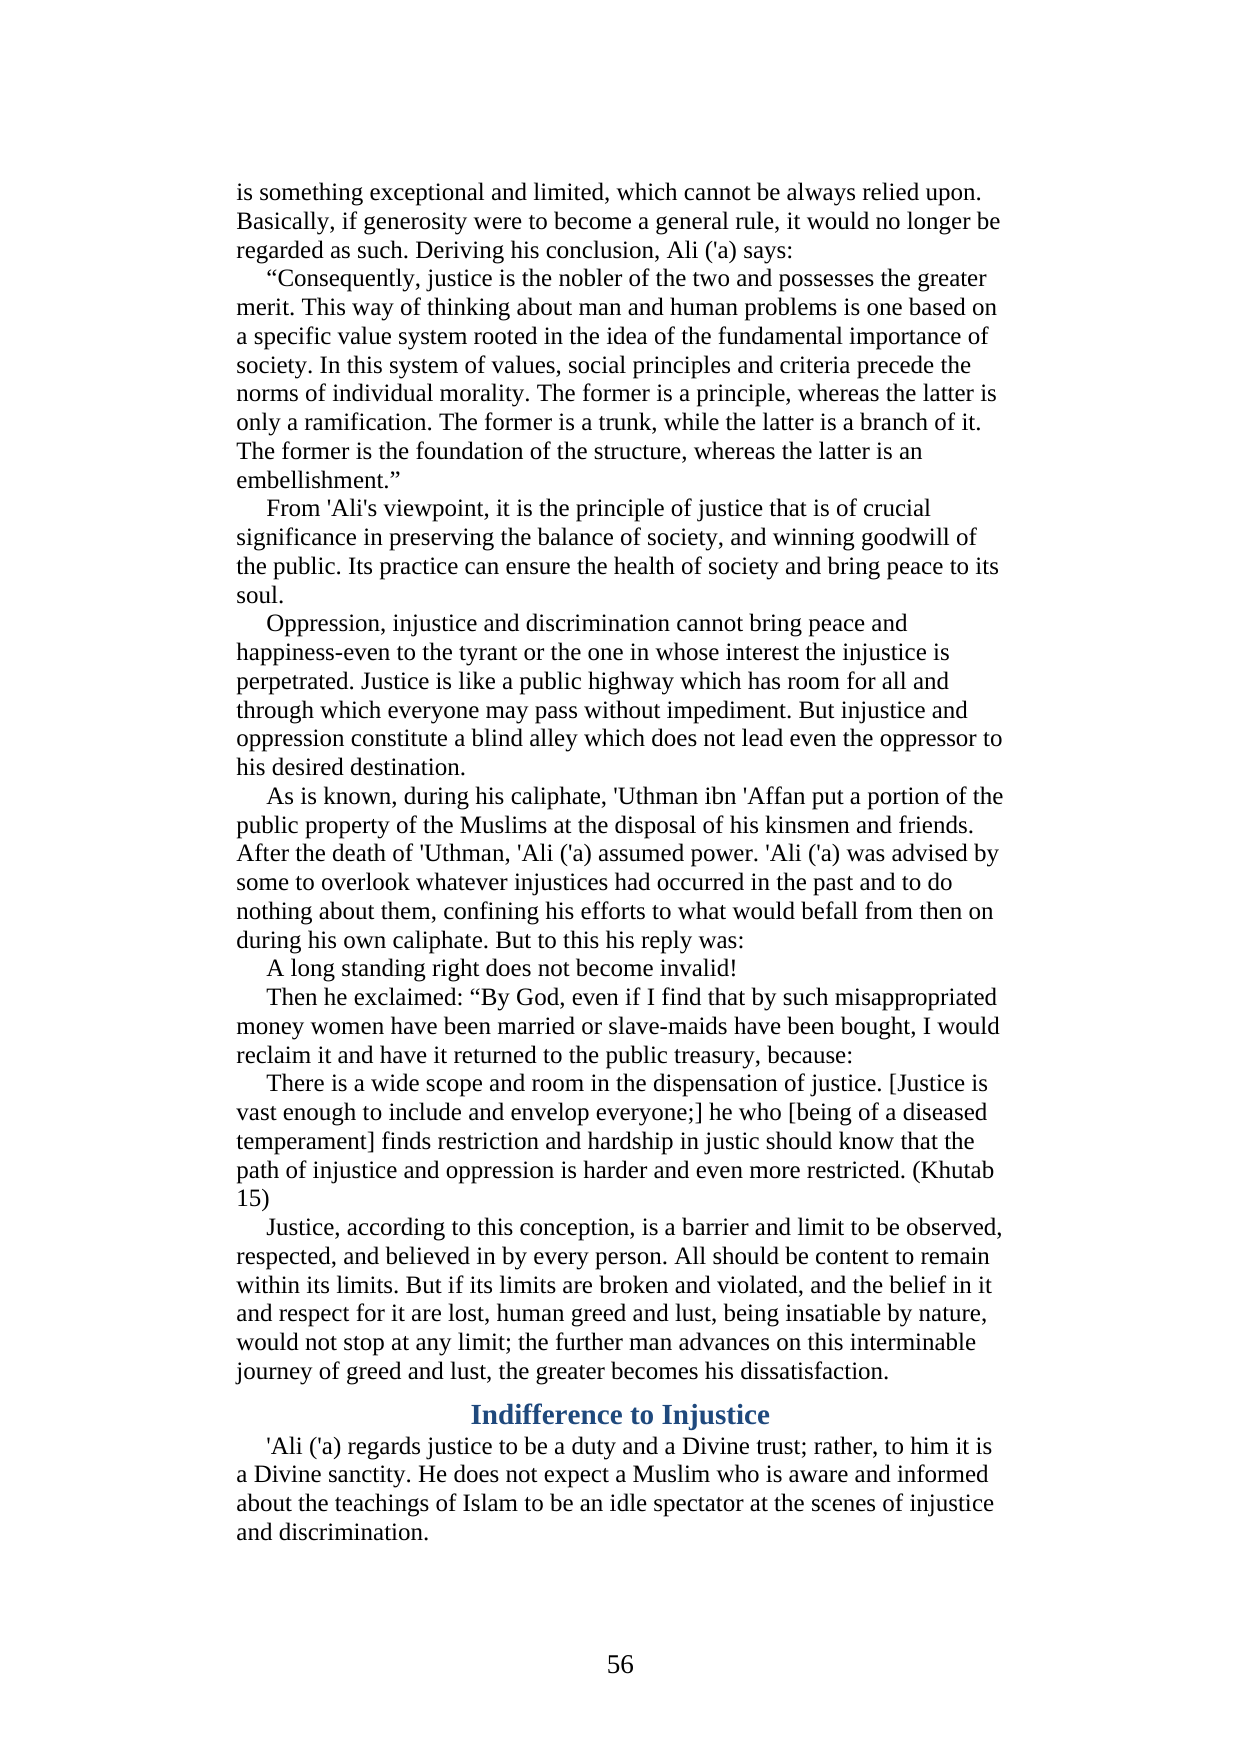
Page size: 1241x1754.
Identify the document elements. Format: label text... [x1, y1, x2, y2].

subtitle Indifference to Injustice [236, 1397, 1004, 1431]
text “Consequently, justice is the nobler of the two and possesses the greater merit. This way of thinking about man and human problems is one based on a specific value system rooted in the idea of the fundamental importance of society. In this system of values, social principles and criteria precede the norms of individual morality. The former is a principle, whereas the latter is only a ramification. The former is a trunk, while the latter is a branch of it. The former is the foundation of the structure, whereas the latter is an embellishment.” [236, 263, 1004, 493]
text There is a wide scope and room in the dispensation of justice. [Justice is vast enough to include and envelop everyone;] he who [being of a diseased temperament] finds restriction and hardship in justic should know that the path of injustice and oppression is harder and even more restricted. (Khutab 15) [236, 1068, 1004, 1212]
text 'Ali ('a) regards justice to be a duty and a Divine trust; rather, to him it is a Divine sanctity. He does not expect a Muslim who is aware and informed about the teachings of Islam to be an idle spectator at the scenes of injustice and discrimination. [236, 1431, 1004, 1546]
text Oppression, injustice and discrimination cannot bring peace and happiness-even to the tyrant or the one in whose interest the injustice is perpetrated. Justice is like a public highway which has room for all and through which everyone may pass without impediment. But injustice and oppression constitute a blind alley which does not lead even the oppressor to his desired destination. [236, 608, 1004, 781]
text As is known, during his caliphate, 'Uthman ibn 'Affan put a portion of the public property of the Muslims at the disposal of his kinsmen and friends. After the death of 'Uthman, 'Ali ('a) assumed power. 'Ali ('a) was advised by some to overlook whatever injustices had occurred in the past and to do nothing about them, confining his efforts to what would befall from then on during his own caliphate. But to this his reply was: [236, 781, 1004, 953]
text Justice, according to this conception, is a barrier and limit to be observed, respected, and believed in by every person. All should be content to remain within its limits. But if its limits are broken and violated, and the belief in it and respect for it are lost, human greed and lust, being insatiable by nature, would not stop at any limit; the further man advances on this interminable journey of greed and lust, the greater becomes his dissatisfaction. [236, 1212, 1004, 1385]
text From 'Ali's viewpoint, it is the principle of justice that is of crucial significance in preserving the balance of society, and winning goodwill of the public. Its practice can ensure the health of society and bring peace to its soul. [236, 493, 1004, 608]
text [236, 177, 1004, 263]
text Then he exclaimed: “By God, even if I find that by such misappropriated money women have been married or slave-maids have been bought, I would reclaim it and have it returned to the public treasury, because: [236, 982, 1004, 1068]
text A long standing right does not become invalid! [236, 953, 1004, 982]
